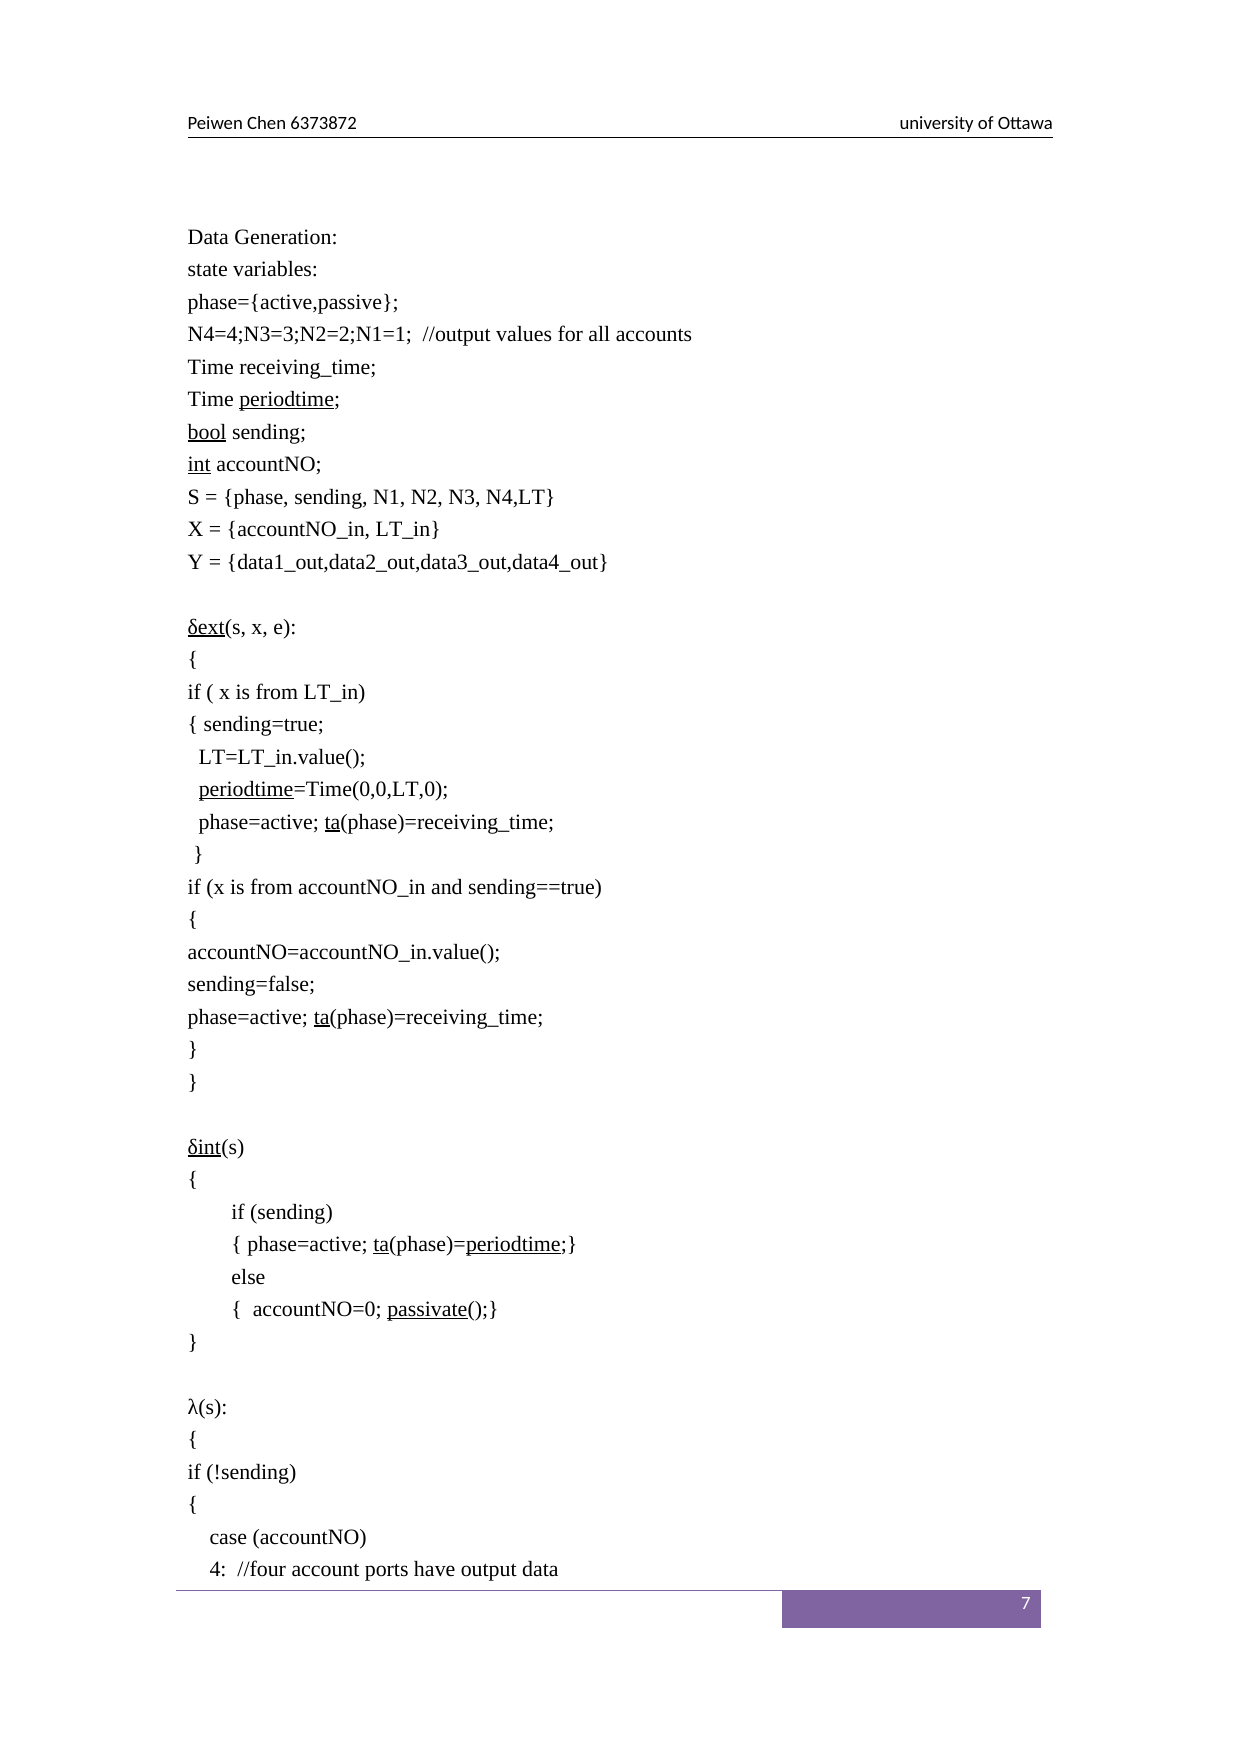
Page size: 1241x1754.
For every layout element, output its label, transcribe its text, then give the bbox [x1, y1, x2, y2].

text } [187, 838, 1053, 870]
text accountNO=accountNO_in.value(); [187, 935, 1053, 968]
text periodtime=Time(0,0,LT,0); [187, 773, 1053, 805]
text Time receiving_time; [187, 350, 1053, 383]
text bool sending; [187, 415, 1053, 448]
text { [187, 1423, 1053, 1455]
text } [187, 1033, 1053, 1065]
text state variables: [187, 253, 1053, 285]
text Time periodtime; [187, 383, 1053, 415]
text if (sending) [187, 1195, 1053, 1228]
text if ( x is from LT_in) [187, 675, 1053, 708]
text { [187, 1488, 1053, 1520]
text if (!sending) [187, 1455, 1053, 1488]
text { phase=active; ta(phase)=periodtime;} [187, 1228, 1053, 1260]
text λ(s): [187, 1390, 1053, 1423]
text 4: //four account ports have output data [187, 1553, 1053, 1585]
text sending=false; [187, 968, 1053, 1000]
text { [187, 903, 1053, 935]
text Y = {data1_out,data2_out,data3_out,data4_out} [187, 545, 1053, 578]
text case (accountNO) [187, 1520, 1053, 1553]
text N4=4;N3=3;N2=2;N1=1; //output values for all accounts [187, 318, 1053, 350]
text { accountNO=0; passivate();} [187, 1293, 1053, 1325]
text Data Generation: [187, 220, 1053, 253]
text phase={active,passive}; [187, 285, 1053, 318]
text { sending=true; [187, 708, 1053, 740]
text } [187, 1325, 1053, 1358]
text } [187, 1065, 1053, 1098]
text δint(s) [187, 1130, 1053, 1163]
text int accountNO; [187, 448, 1053, 480]
text X = {accountNO_in, LT_in} [187, 513, 1053, 545]
text { [187, 643, 1053, 675]
text phase=active; ta(phase)=receiving_time; [187, 1000, 1053, 1033]
text phase=active; ta(phase)=receiving_time; [187, 805, 1053, 838]
text LT=LT_in.value(); [187, 740, 1053, 773]
text else [187, 1260, 1053, 1293]
text δext(s, x, e): [187, 610, 1053, 643]
text { [187, 1163, 1053, 1195]
text if (x is from accountNO_in and sending==true) [187, 870, 1053, 903]
text S = {phase, sending, N1, N2, N3, N4,LT} [187, 480, 1053, 513]
